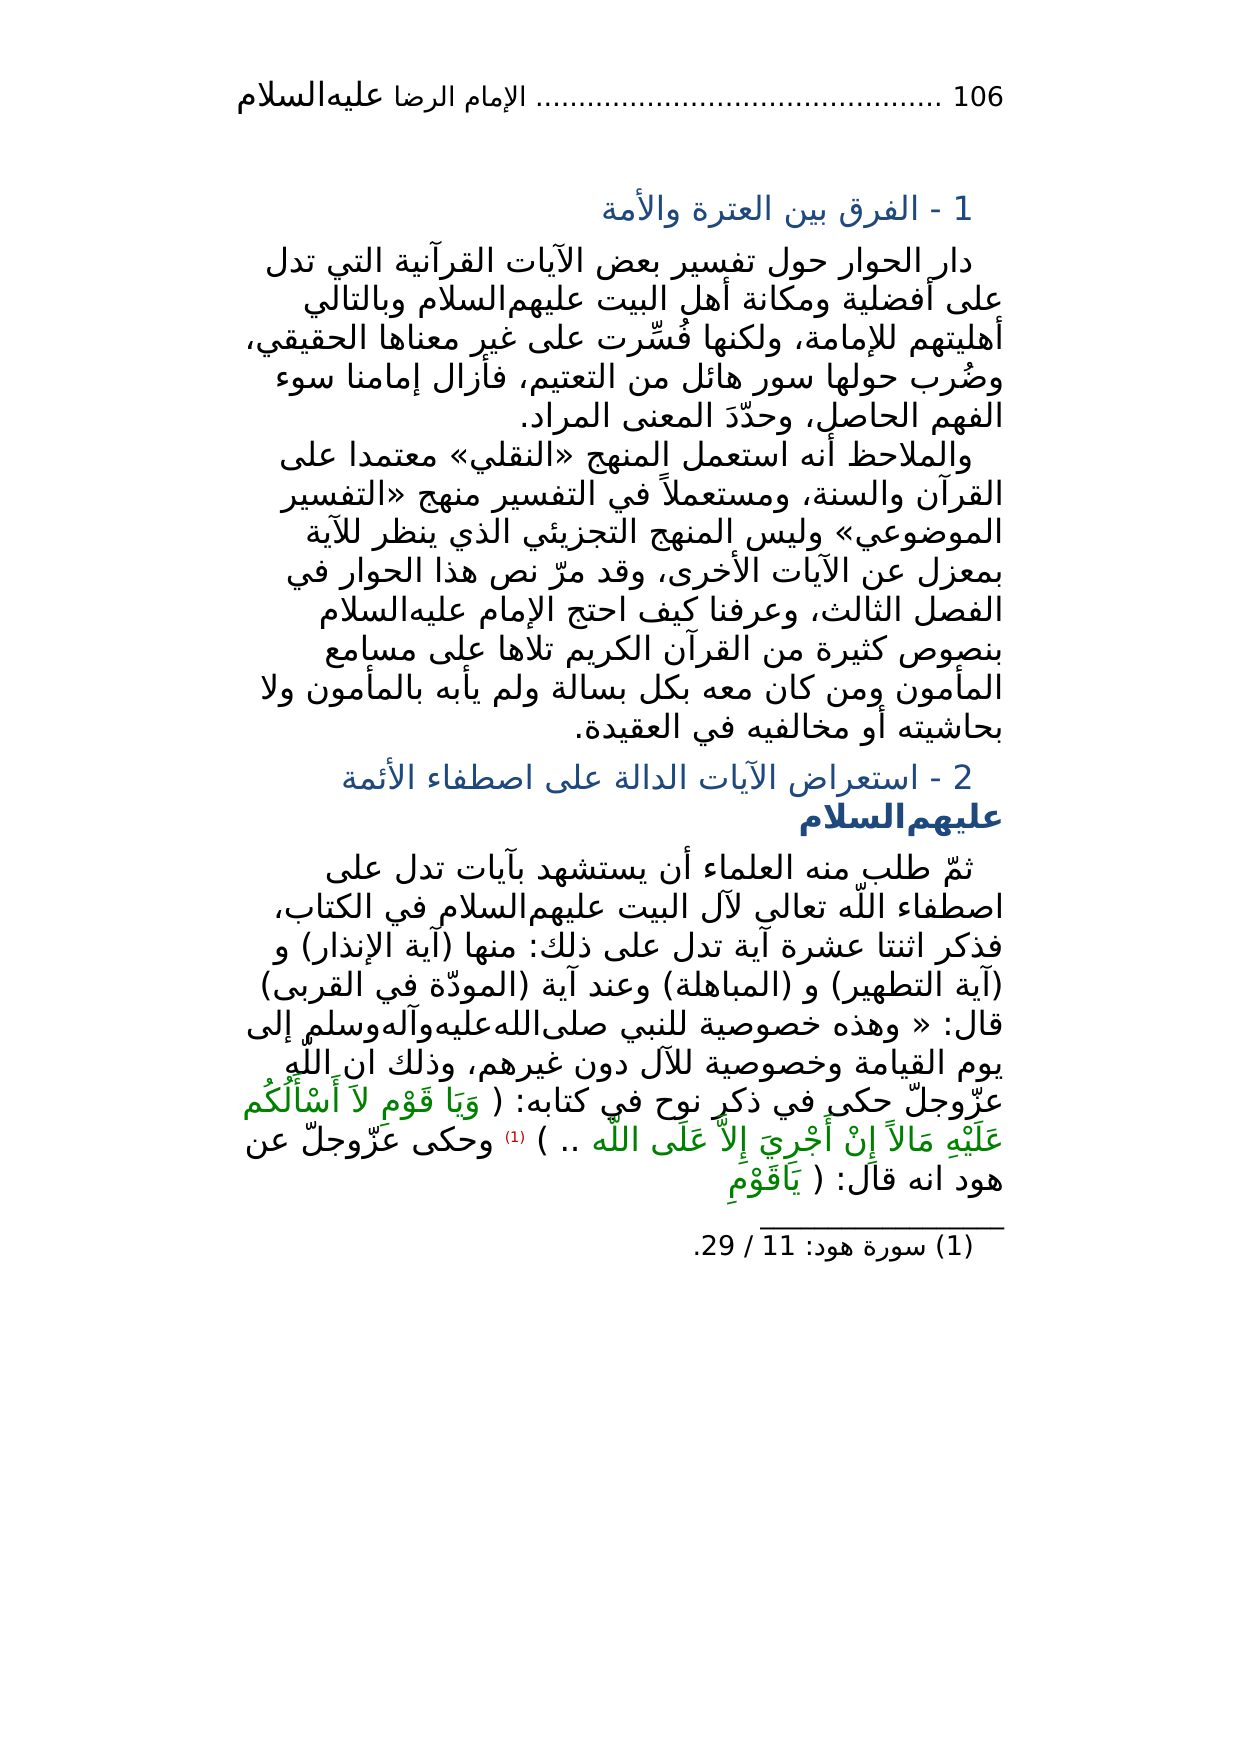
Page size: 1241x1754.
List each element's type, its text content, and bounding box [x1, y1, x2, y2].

text ثمّ طلب منه العلماء أن يستشهد بآيات تدل على اصطفاء اللّه تعالى لآل البيت عليهم‌السلام في الكتاب، فذكر اثنتا عشرة آية تدل على ذلك: منها (آية الإنذار) و (آية التطهير) و (المباهلة) وعند آية (المودّة في القربى) قال: « وهذه خصوصية للنبي صلى‌الله‌عليه‌وآله‌وسلم إلى يوم القيامة وخصوصية للآل دون غيرهم، وذلك ان اللّه عزّوجلّ حكى في ذكر نوح في كتابه: ( وَيَا قَوْمِ لاَ أَسْأَلُكُم عَلَيْهِ مَالاً إِنْ أَجْرِيَ إِلاَّ عَلَى اللّه .. ) (1) وحكى عزّوجلّ عن هود انه قال: ( يَاقَوْمِ [236, 849, 1004, 1198]
text والملاحظ أنه استعمل المنهج «النقلي» معتمدا على القرآن والسنة، ومستعملاً في التفسير منهج «التفسير الموضوعي» وليس المنهج التجزيئي الذي ينظر للآية بمعزل عن الآيات الأخرى، وقد مرّ نص هذا الحوار في الفصل الثالث، وعرفنا كيف احتج الإمام عليه‌السلام بنصوص كثيرة من القرآن الكريم تلاها على مسامع المأمون ومن كان معه بكل بسالة ولم يأبه بالمأمون ولا بحاشيته أو مخالفيه في العقيدة. [236, 435, 1004, 746]
subtitle 1 - الفرق بين العترة والأمة [236, 190, 1004, 228]
text (1) سورة هود: 11 / 29. [236, 1230, 1004, 1262]
text __________________ [236, 1198, 1004, 1230]
subtitle 2 - استعراض الآيات الدالة على اصطفاء الأئمة عليهم‌السلام [236, 759, 1004, 836]
text دار الحوار حول تفسير بعض الآيات القرآنية التي تدل على أفضلية ومكانة أهل البيت عليهم‌السلام وبالتالي أهليتهم للإمامة، ولكنها فُسِّرت على غير معناها الحقيقي، وضُرب حولها سور هائل من التعتيم، فأزال إمامنا سوء الفهم الحاصل، وحدّدَ المعنى المراد. [236, 241, 1004, 435]
